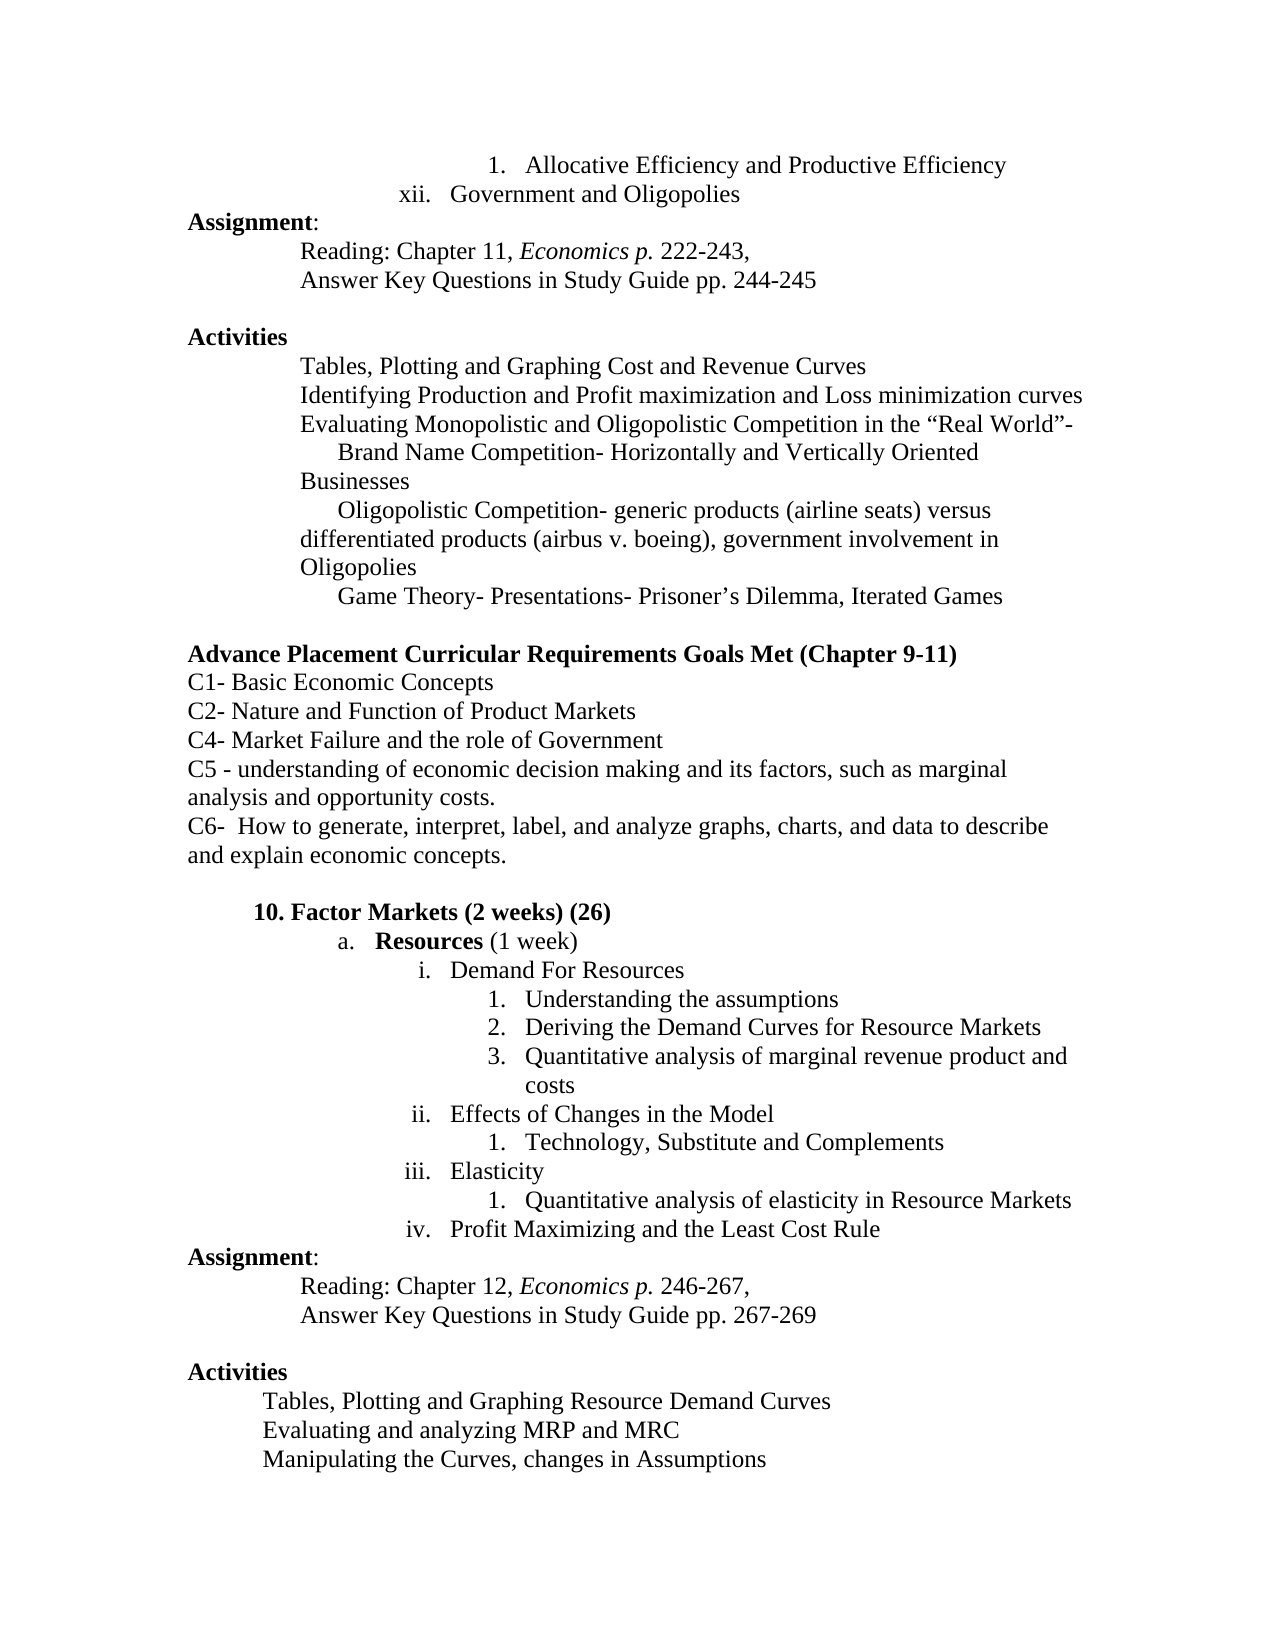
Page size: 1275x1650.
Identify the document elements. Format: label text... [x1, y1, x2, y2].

list Technology, Substitute and Complements [487, 1127, 1087, 1156]
text Answer Key Questions in Study Guide pp. 244-245 [300, 265, 1087, 294]
text Reading: Chapter 12, Economics p. 246-267, [300, 1271, 1087, 1300]
text Assignment: [187, 1242, 1087, 1271]
text C1- Basic Economic Concepts [187, 667, 1087, 696]
text Activities [187, 322, 1087, 351]
text Evaluating Monopolistic and Oligopolistic Competition in the “Real World”- [300, 409, 1087, 437]
text Manipulating the Curves, changes in Assumptions [262, 1444, 1087, 1472]
list Deriving the Demand Curves for Resource Markets [487, 1012, 1087, 1041]
list Demand For Resources [431, 955, 1087, 984]
text Game Theory- Presentations- Prisoner’s Dilemma, Iterated Games [300, 581, 1087, 610]
text C4- Market Failure and the role of Government [187, 725, 1087, 754]
text Assignment: [187, 207, 1087, 236]
list Resources (1 week) [337, 926, 1087, 955]
text Advance Placement Curricular Requirements Goals Met (Chapter 9-11) [187, 639, 1087, 667]
list Understanding the assumptions [487, 984, 1087, 1012]
list Government and Oligopolies [431, 179, 1087, 207]
text Answer Key Questions in Study Guide pp. 267-269 [300, 1300, 1087, 1329]
list Allocative Efficiency and Productive Efficiency [487, 150, 1087, 179]
text Activities [187, 1357, 1087, 1386]
text Reading: Chapter 11, Economics p. 222-243, [300, 236, 1087, 265]
text Brand Name Competition- Horizontally and Vertically Oriented Businesses [300, 437, 1087, 495]
text Tables, Plotting and Graphing Resource Demand Curves [187, 1386, 1087, 1415]
text Oligopolistic Competition- generic products (airline seats) versus differentiated products (airbus v. boeing), government involvement in Oligopolies [300, 495, 1087, 581]
text C6- How to generate, interpret, label, and analyze graphs, charts, and data to describe and explain economic concepts. [187, 811, 1087, 869]
list Quantitative analysis of elasticity in Resource Markets [487, 1185, 1087, 1214]
list Quantitative analysis of marginal revenue product and costs [487, 1041, 1087, 1099]
text Evaluating and analyzing MRP and MRC [187, 1415, 1087, 1444]
list Elasticity [431, 1156, 1087, 1185]
text C5 - understanding of economic decision making and its factors, such as marginal analysis and opportunity costs. [187, 754, 1087, 811]
list Effects of Changes in the Model [431, 1099, 1087, 1127]
list Factor Markets (2 weeks) (26) [253, 897, 1087, 926]
list Profit Maximizing and the Least Cost Rule [431, 1214, 1087, 1242]
text C2- Nature and Function of Product Markets [187, 696, 1087, 725]
text Identifying Production and Profit maximization and Loss minimization curves [300, 380, 1087, 409]
text Tables, Plotting and Graphing Cost and Revenue Curves [300, 351, 1087, 380]
